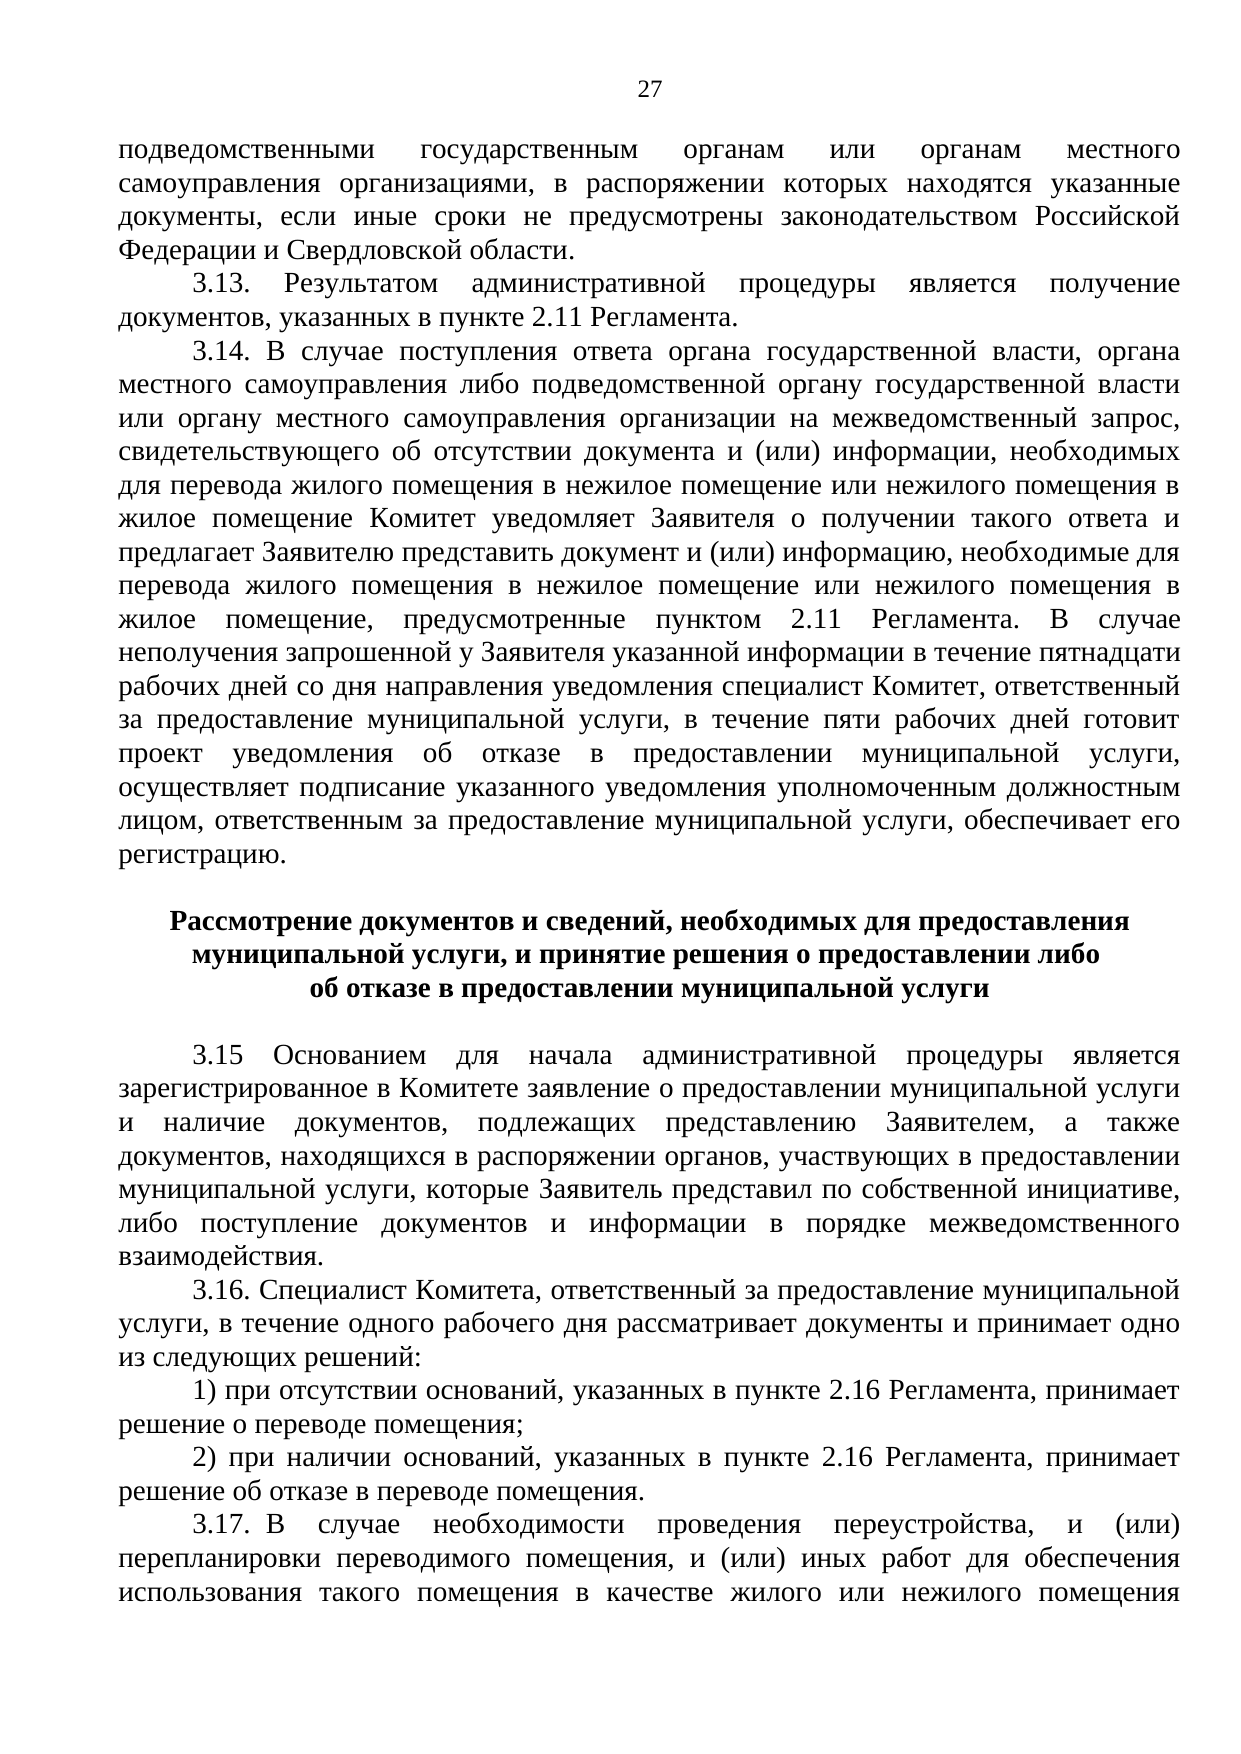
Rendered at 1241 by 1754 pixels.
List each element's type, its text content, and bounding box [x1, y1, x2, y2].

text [118, 131, 1181, 266]
text 3.16. Специалист Комитета, ответственный за предоставление муниципальной услуги, в течение одного рабочего дня рассматривает документы и принимает одно из следующих решений: [118, 1272, 1181, 1372]
text 3.15 Основанием для начала административной процедуры является зарегистрированное в Комитете заявление о предоставлении муниципальной услуги и наличие документов, подлежащих представлению Заявителем, а также документов, находящихся в распоряжении органов, участвующих в предоставлении муниципальной услуги, которые Заявитель представил по собственной инициативе, либо поступление документов и информации в порядке межведомственного взаимодействия. [118, 1037, 1181, 1272]
text 3.13. Результатом административной процедуры является получение документов, указанных в пункте 2.11 Регламента. [118, 266, 1181, 333]
text Рассмотрение документов и сведений, необходимых для предоставления муниципальной услуги, и принятие решения о предоставлении либо об отказе в предоставлении муниципальной услуги [118, 903, 1181, 1003]
text 3.14. В случае поступления ответа органа государственной власти, органа местного самоуправления либо подведомственной органу государственной власти или органу местного самоуправления организации на межведомственный запрос, свидетельствующего об отсутствии документа и (или) информации, необходимых для перевода жилого помещения в нежилое помещение или нежилого помещения в жилое помещение Комитет уведомляет Заявителя о получении такого ответа и предлагает Заявителю представить документ и (или) информацию, необходимые для перевода жилого помещения в нежилое помещение или нежилого помещения в жилое помещение, предусмотренные пунктом 2.11 Регламента. В случае неполучения запрошенной у Заявителя указанной информации в течение пятнадцати рабочих дней со дня направления уведомления специалист Комитет, ответственный за предоставление муниципальной услуги, в течение пяти рабочих дней готовит проект уведомления об отказе в предоставлении муниципальной услуги, осуществляет подписание указанного уведомления уполномоченным должностным лицом, ответственным за предоставление муниципальной услуги, обеспечивает его регистрацию. [118, 333, 1181, 869]
text 1) при отсутствии оснований, указанных в пункте 2.16 Регламента, принимает решение о переводе помещения; [118, 1372, 1181, 1439]
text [118, 1507, 1181, 1607]
text 2) при наличии оснований, указанных в пункте 2.16 Регламента, принимает решение об отказе в переводе помещения. [118, 1439, 1181, 1507]
